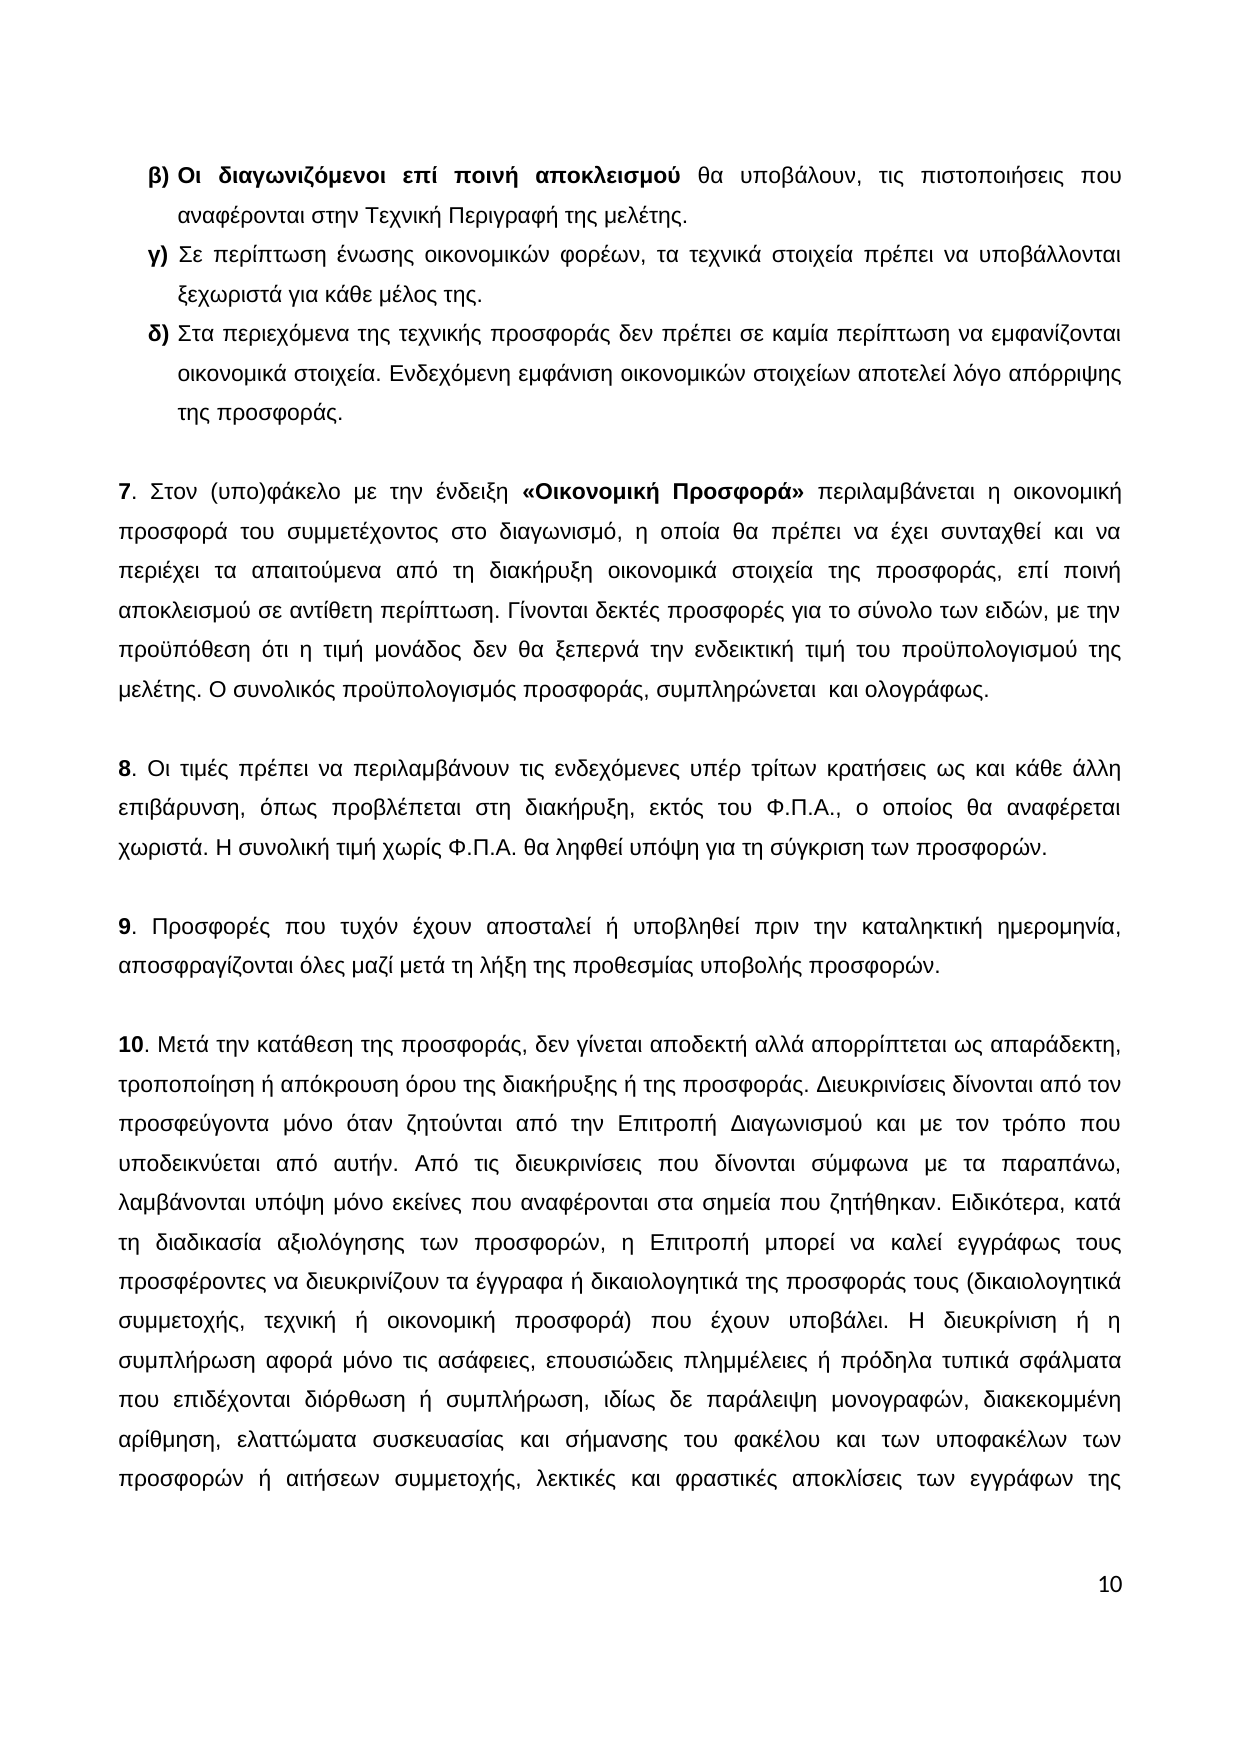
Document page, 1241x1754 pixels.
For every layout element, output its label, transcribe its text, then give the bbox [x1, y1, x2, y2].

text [118, 1031, 1122, 1492]
text 7. Στον (υπο)φάκελο με την ένδειξη «Οικονομική Προσφορά» περιλαμβάνεται η οικονομική προσφορά του συμμετέχοντος στο διαγωνισμό, η οποία θα πρέπει να έχει συνταχθεί και να περιέχει τα απαιτούμενα από τη διακήρυξη οικονομικά στοιχεία της προσφοράς, επί ποινή αποκλεισμού σε αντίθετη περίπτωση. Γίνονται δεκτές προσφορές για το σύνολο των ειδών, με την προϋπόθεση ότι η τιμή μονάδος δεν θα ξεπερνά την ενδεικτική τιμή του προϋπολογισμού της μελέτης. Ο συνολικός προϋπολογισμός προσφοράς, συμπληρώνεται και ολογράφως. [118, 478, 1122, 702]
text δ) Στα περιεχόμενα της τεχνικής προσφοράς δεν πρέπει σε καμία περίπτωση να εμφανίζονται οικονομικά στοιχεία. Ενδεχόμενη εμφάνιση οικονομικών στοιχείων αποτελεί λόγο απόρριψης της προσφοράς. [148, 320, 1122, 426]
text 8. Οι τιμές πρέπει να περιλαμβάνουν τις ενδεχόμενες υπέρ τρίτων κρατήσεις ως και κάθε άλλη επιβάρυνση, όπως προβλέπεται στη διακήρυξη, εκτός του Φ.Π.Α., ο οποίος θα αναφέρεται χωριστά. Η συνολική τιμή χωρίς Φ.Π.Α. θα ληφθεί υπόψη για τη σύγκριση των προσφορών. [118, 755, 1122, 860]
text γ) Σε περίπτωση ένωσης οικονομικών φορέων, τα τεχνικά στοιχεία πρέπει να υποβάλλονται ξεχωριστά για κάθε μέλος της. [148, 241, 1122, 307]
text β) Οι διαγωνιζόμενοι επί ποινή αποκλεισμού θα υποβάλουν, τις πιστοποιήσεις που αναφέρονται στην Τεχνική Περιγραφή της μελέτης. [148, 162, 1122, 228]
text 9. Προσφορές που τυχόν έχουν αποσταλεί ή υποβληθεί πριν την καταληκτική ημερομηνία, αποσφραγίζονται όλες μαζί μετά τη λήξη της προθεσμίας υποβολής προσφορών. [118, 913, 1122, 978]
